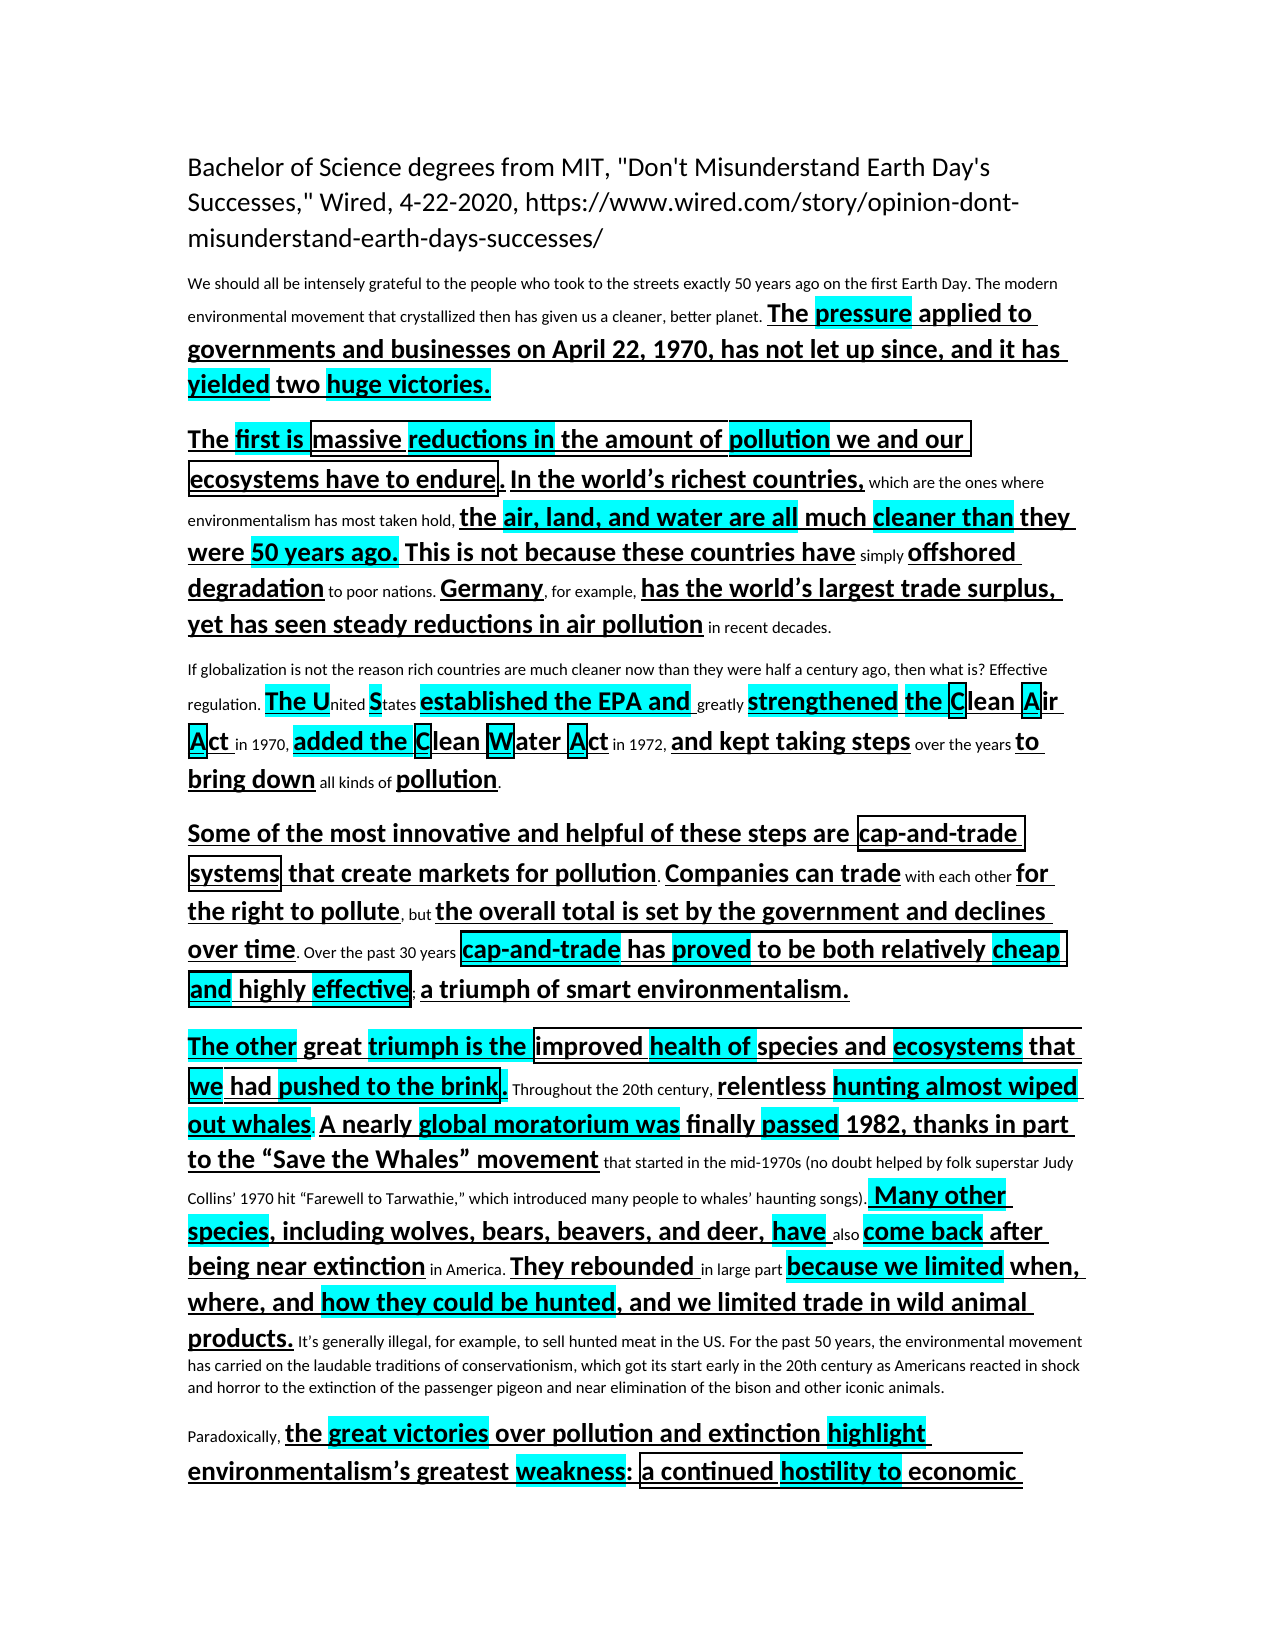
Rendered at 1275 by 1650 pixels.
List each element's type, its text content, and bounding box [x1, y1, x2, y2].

text We should all be intensely grateful to the people who took to the streets exactly 50 years ago on the first Earth Day. The modern environmental movement that crystallized then has given us a cleaner, better planet. The pressure applied to governments and businesses on April 22, 1970, has not let up since, and it has yielded two huge victories. [187, 273, 1087, 401]
text The other great triumph is the improved health of species and ecosystems that we had pushed to the brink. Throughout the 20th century, relentless hunting almost wiped out whales. A nearly global moratorium was finally passed 1982, thanks in part to the “Save the Whales” movement that started in the mid-1970s (no doubt helped by folk superstar Judy Collins’ 1970 hit “Farewell to Tarwathie,” which introduced many people to whales’ haunting songs). Many other species, including wolves, bears, beavers, and deer, have also come back after being near extinction in America. They rebounded in large part because we limited when, where, and how they could be hunted, and we limited trade in wild animal products. It’s generally illegal, for example, to sell hunted meat in the US. For the past 50 years, the environmental movement has carried on the laudable traditions of conservationism, which got its start early in the 20th century as Americans reacted in shock and horror to the extinction of the passenger pigeon and near elimination of the bison and other iconic animals. [187, 1027, 1087, 1398]
text If globalization is not the reason rich countries are much cleaner now than they were half a century ago, then what is? Effective regulation. The United States established the EPA and greatly strengthened the Clean Air Act in 1970, added the Clean Water Act in 1972, and kept taking steps over the years to bring down all kinds of pollution. [187, 659, 1087, 795]
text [187, 150, 1087, 254]
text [187, 1416, 1087, 1489]
text The first is massive reductions in the amount of pollution we and our ecosystems have to endure. In the world’s richest countries, which are the ones where environmentalism has most taken hold, the air, land, and water are all much cleaner than they were 50 years ago. This is not because these countries have simply offshored degradation to poor nations. Germany, for example, has the world’s largest trade surplus, yet has seen steady reductions in air pollution in recent decades. [187, 420, 1087, 640]
text Some of the most innovative and helpful of these steps are cap-and-trade systems that create markets for pollution. Companies can trade with each other for the right to pollute, but the overall total is set by the government and declines over time. Over the past 30 years cap-and-trade has proved to be both relatively cheap and highly effective; a triumph of smart environmentalism. [187, 814, 1087, 1008]
